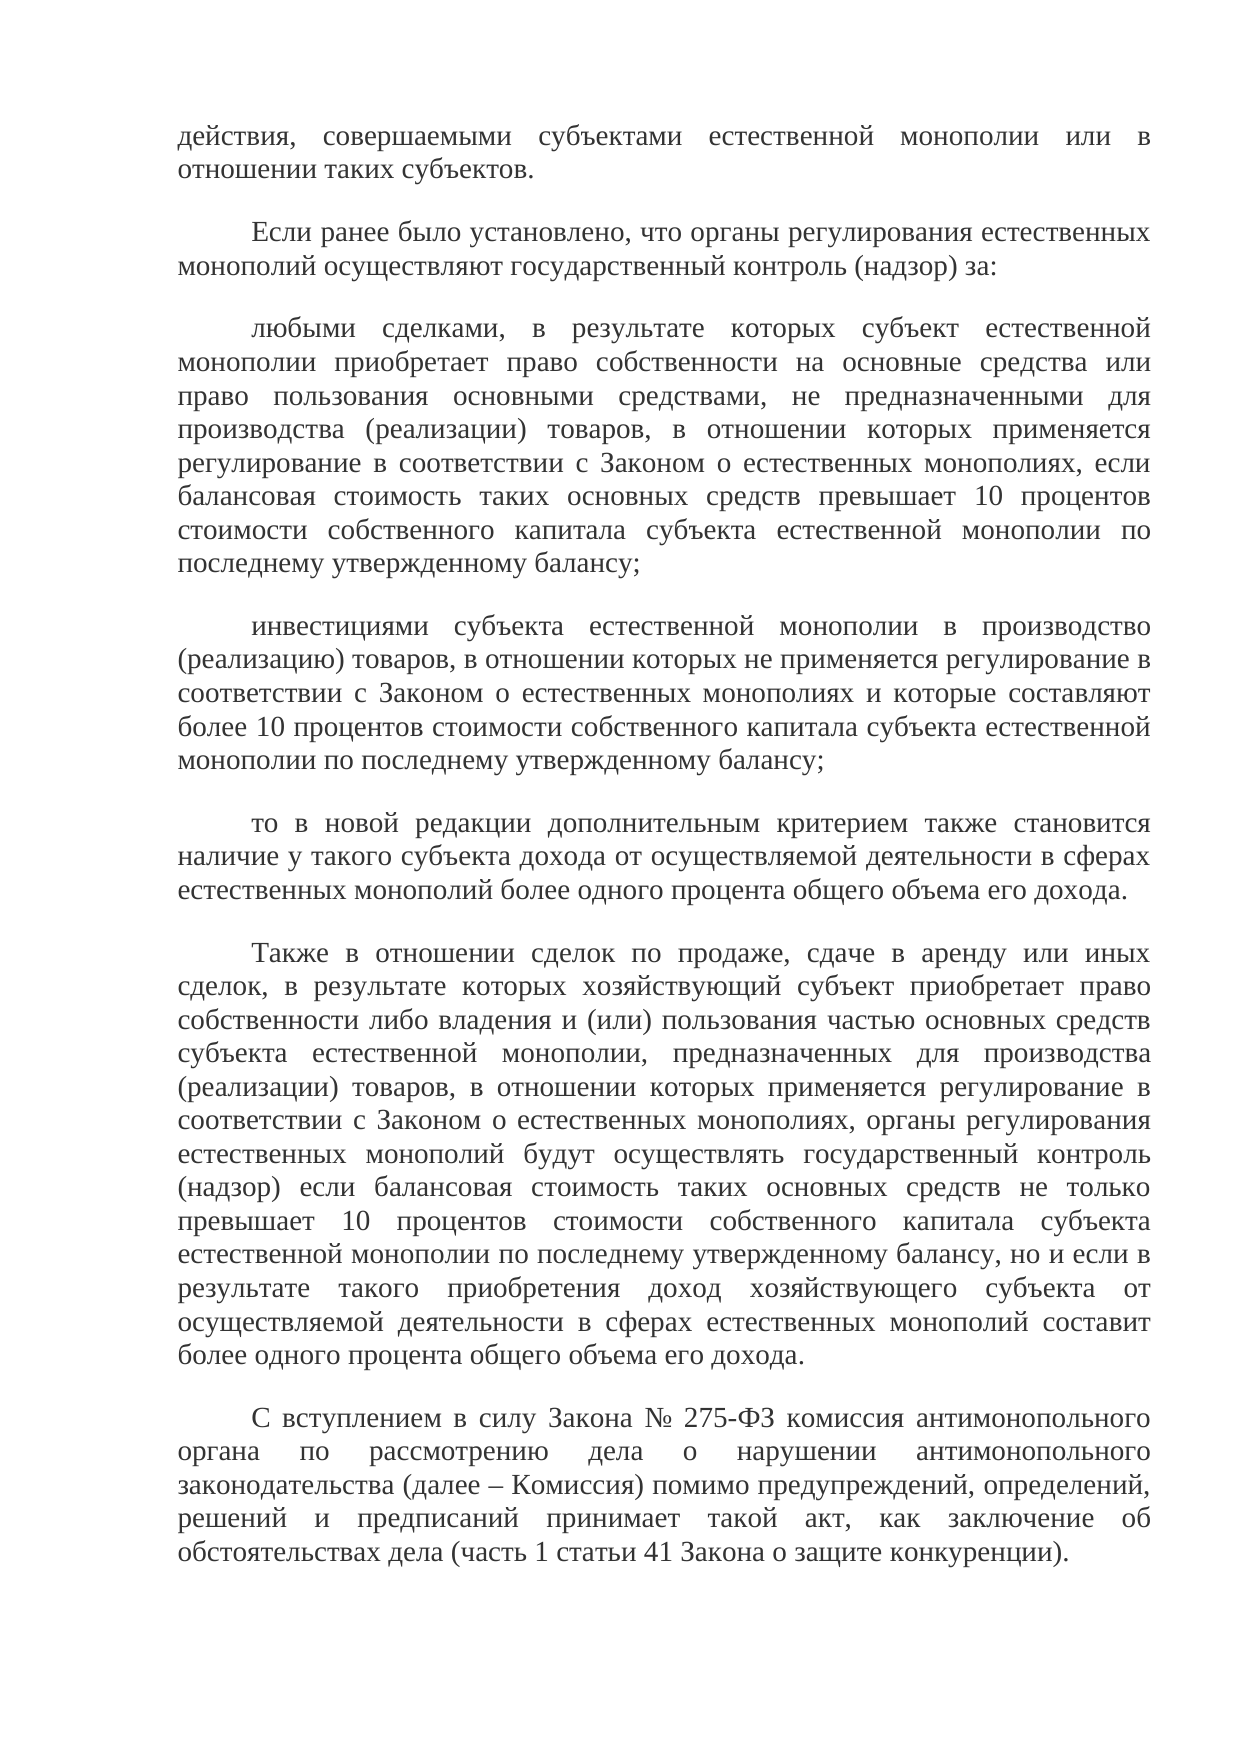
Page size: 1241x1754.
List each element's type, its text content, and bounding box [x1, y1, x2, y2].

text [177, 118, 1152, 185]
text Если ранее было установлено, что органы регулирования естественных монополий осуществляют государственный контроль (надзор) за: [177, 214, 1152, 281]
text С вступлением в силу Закона № 275-ФЗ комиссия антимонопольного органа по рассмотрению дела о нарушении антимонопольного законодательства (далее – Комиссия) помимо предупреждений, определений, решений и предписаний принимает такой акт, как заключение об обстоятельствах дела (часть 1 статьи 41 Закона о защите конкуренции). [177, 1400, 1152, 1568]
text любыми сделками, в результате которых субъект естественной монополии приобретает право собственности на основные средства или право пользования основными средствами, не предназначенными для производства (реализации) товаров, в отношении которых применяется регулирование в соответствии с Законом о естественных монополиях, если балансовая стоимость таких основных средств превышает 10 процентов стоимости собственного капитала субъекта естественной монополии по последнему утвержденному балансу; [177, 311, 1152, 579]
text то в новой редакции дополнительным критерием также становится наличие у такого субъекта дохода от осуществляемой деятельности в сферах естественных монополий более одного процента общего объема его дохода. [177, 805, 1152, 906]
text инвестициями субъекта естественной монополии в производство (реализацию) товаров, в отношении которых не применяется регулирование в соответствии с Законом о естественных монополиях и которые составляют более 10 процентов стоимости собственного капитала субъекта естественной монополии по последнему утвержденному балансу; [177, 608, 1152, 776]
text Также в отношении сделок по продаже, сдаче в аренду или иных сделок, в результате которых хозяйствующий субъект приобретает право собственности либо владения и (или) пользования частью основных средств субъекта естественной монополии, предназначенных для производства (реализации) товаров, в отношении которых применяется регулирование в соответствии с Законом о естественных монополиях, органы регулирования естественных монополий будут осуществлять государственный контроль (надзор) если балансовая стоимость таких основных средств не только превышает 10 процентов стоимости собственного капитала субъекта естественной монополии по последнему утвержденному балансу, но и если в результате такого приобретения доход хозяйствующего субъекта от осуществляемой деятельности в сферах естественных монополий составит более одного процента общего объема его дохода. [177, 935, 1152, 1371]
